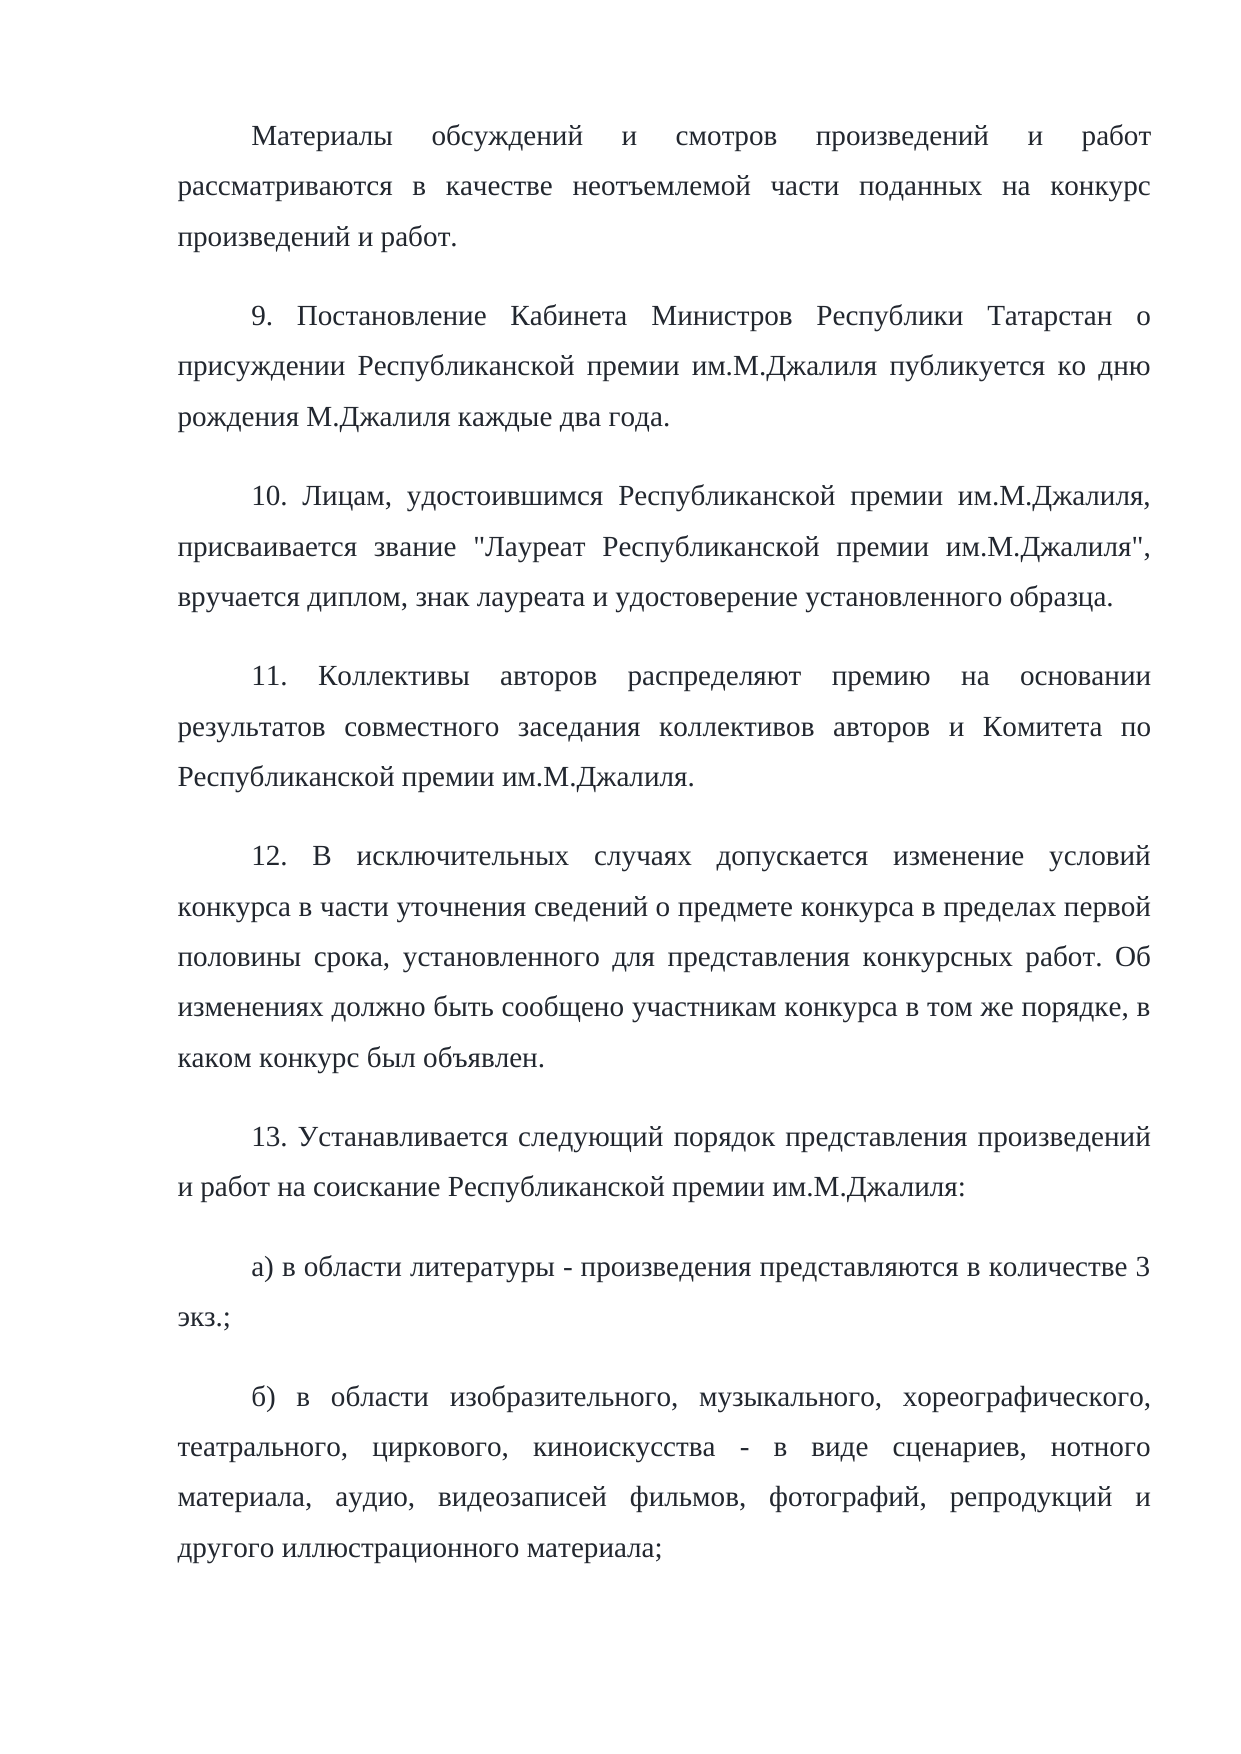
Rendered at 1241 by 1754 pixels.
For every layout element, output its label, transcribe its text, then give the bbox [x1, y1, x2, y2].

text 11. Коллективы авторов распределяют премию на основании результатов совместного заседания коллективов авторов и Комитета по Республиканской премии им.М.Джалиля. [177, 658, 1152, 793]
text Материалы обсуждений и смотров произведений и работ рассматриваются в качестве неотъемлемой части поданных на конкурс произведений и работ. [177, 118, 1152, 252]
text 12. В исключительных случаях допускается изменение условий конкурса в части уточнения сведений о предмете конкурса в пределах первой половины срока, установленного для представления конкурсных работ. Об изменениях должно быть сообщено участникам конкурса в том же порядке, в каком конкурс был объявлен. [177, 838, 1152, 1073]
text б) в области изобразительного, музыкального, хореографического, театрального, циркового, киноискусства - в виде сценариев, нотного материала, аудио, видеозаписей фильмов, фотографий, репродукций и другого иллюстрационного материала; [177, 1379, 1152, 1563]
text 10. Лицам, удостоившимся Республиканской премии им.М.Джалиля, присваивается звание "Лауреат Республиканской премии им.М.Джалиля", вручается диплом, знак лауреата и удостоверение установленного образца. [177, 478, 1152, 612]
text 9. Постановление Кабинета Министров Республики Татарстан о присуждении Республиканской премии им.М.Джалиля публикуется ко дню рождения М.Джалиля каждые два года. [177, 298, 1152, 432]
text а) в области литературы - произведения представляются в количестве 3 экз.; [177, 1249, 1152, 1333]
text 13. Устанавливается следующий порядок представления произведений и работ на соискание Республиканской премии им.М.Джалиля: [177, 1119, 1152, 1203]
